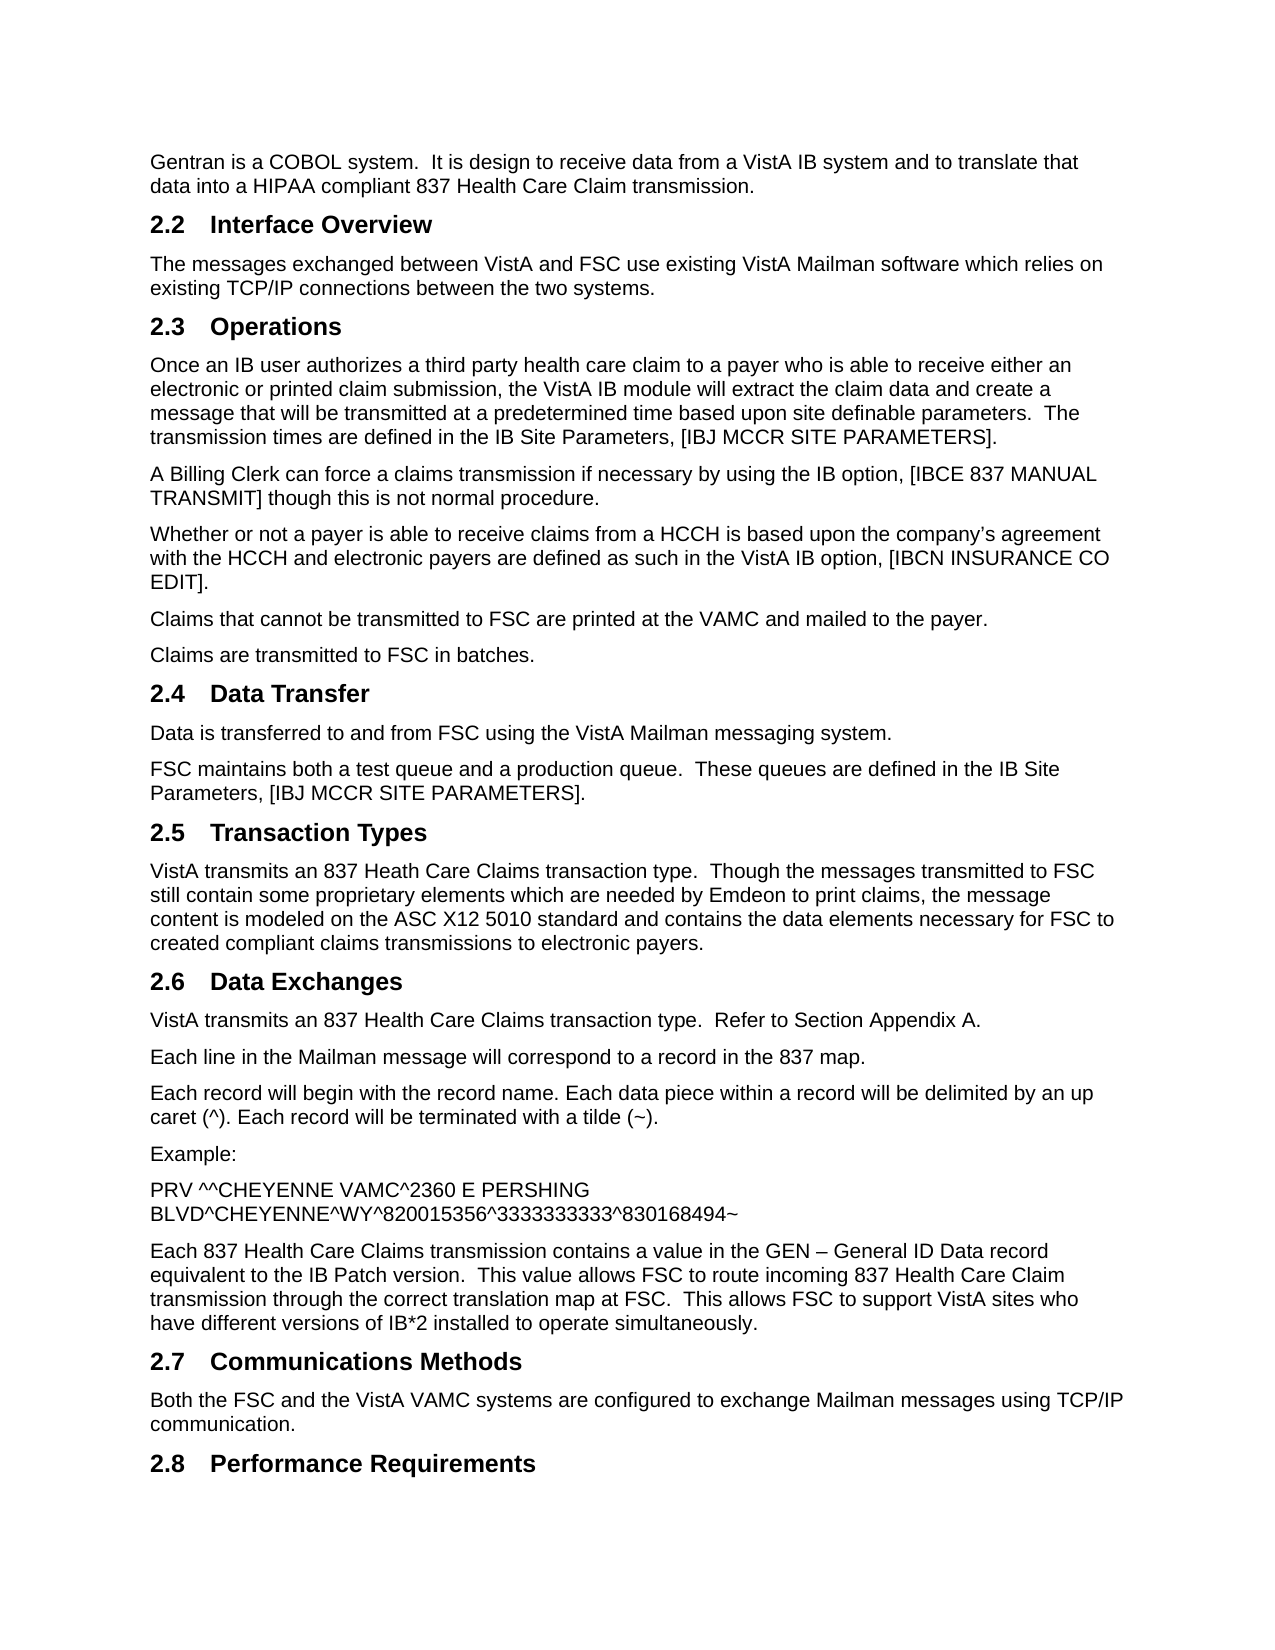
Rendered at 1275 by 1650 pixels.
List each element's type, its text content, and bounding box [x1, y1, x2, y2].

text Data is transferred to and from FSC using the VistA Mailman messaging system. [150, 721, 1125, 744]
subtitle Operations [150, 312, 1125, 341]
text Once an IB user authorizes a third party health care claim to a payer who is able to receive either an electronic or printed claim submission, the VistA IB module will extract the claim data and create a message that will be transmitted at a predetermined time based upon site definable parameters. The transmission times are defined in the IB Site Parameters, [IBJ MCCR SITE PARAMETERS]. [150, 353, 1125, 449]
text Claims that cannot be transmitted to FSC are printed at the VAMC and mailed to the payer. [150, 606, 1125, 630]
text PRV ^^CHEYENNE VAMC^2360 E PERSHING BLVD^CHEYENNE^WY^820015356^3333333333^830168494~ [150, 1178, 1125, 1226]
subtitle Communications Methods [150, 1347, 1125, 1376]
text Gentran is a COBOL system. It is design to receive data from a VistA IB system and to translate that data into a HIPAA compliant 837 Health Care Claim transmission. [150, 150, 1125, 198]
text FSC maintains both a test queue and a production queue. These queues are defined in the IB Site Parameters, [IBJ MCCR SITE PARAMETERS]. [150, 757, 1125, 805]
text Each 837 Health Care Claims transmission contains a value in the GEN – General ID Data record equivalent to the IB Patch version. This value allows FSC to route incoming 837 Health Care Claim transmission through the correct translation map at FSC. This allows FSC to support VistA sites who have different versions of IB*2 installed to operate simultaneously. [150, 1238, 1125, 1334]
text VistA transmits an 837 Heath Care Claims transaction type. Though the messages transmitted to FSC still contain some proprietary elements which are needed by Emdeon to print claims, the message content is modeled on the ASC X12 5010 standard and contains the data elements necessary for FSC to created compliant claims transmissions to electronic payers. [150, 859, 1125, 954]
text The messages exchanged between VistA and FSC use existing VistA Mailman software which relies on existing TCP/IP connections between the two systems. [150, 252, 1125, 299]
text A Billing Clerk can force a claims transmission if necessary by using the IB option, [IBCE 837 MANUAL TRANSMIT] though this is not normal procedure. [150, 462, 1125, 509]
subtitle Interface Overview [150, 210, 1125, 239]
text Each line in the Mailman message will correspond to a record in the 837 map. [150, 1045, 1125, 1069]
subtitle Data Exchanges [150, 967, 1125, 996]
subtitle Transaction Types [150, 817, 1125, 846]
text Both the FSC and the VistA VAMC systems are configured to exchange Mailman messages using TCP/IP communication. [150, 1388, 1125, 1436]
text VistA transmits an 837 Health Care Claims transaction type. Refer to Section Appendix A. [150, 1008, 1125, 1032]
text Claims are transmitted to FSC in batches. [150, 643, 1125, 667]
text Each record will begin with the record name. Each data piece within a record will be delimited by an up caret (^). Each record will be terminated with a tilde (~). [150, 1081, 1125, 1129]
subtitle Data Transfer [150, 679, 1125, 708]
text Whether or not a payer is able to receive claims from a HCCH is based upon the company’s agreement with the HCCH and electronic payers are defined as such in the VistA IB option, [IBCN INSURANCE CO EDIT]. [150, 522, 1125, 594]
subtitle Performance Requirements [150, 1448, 1125, 1477]
text Example: [150, 1142, 1125, 1166]
